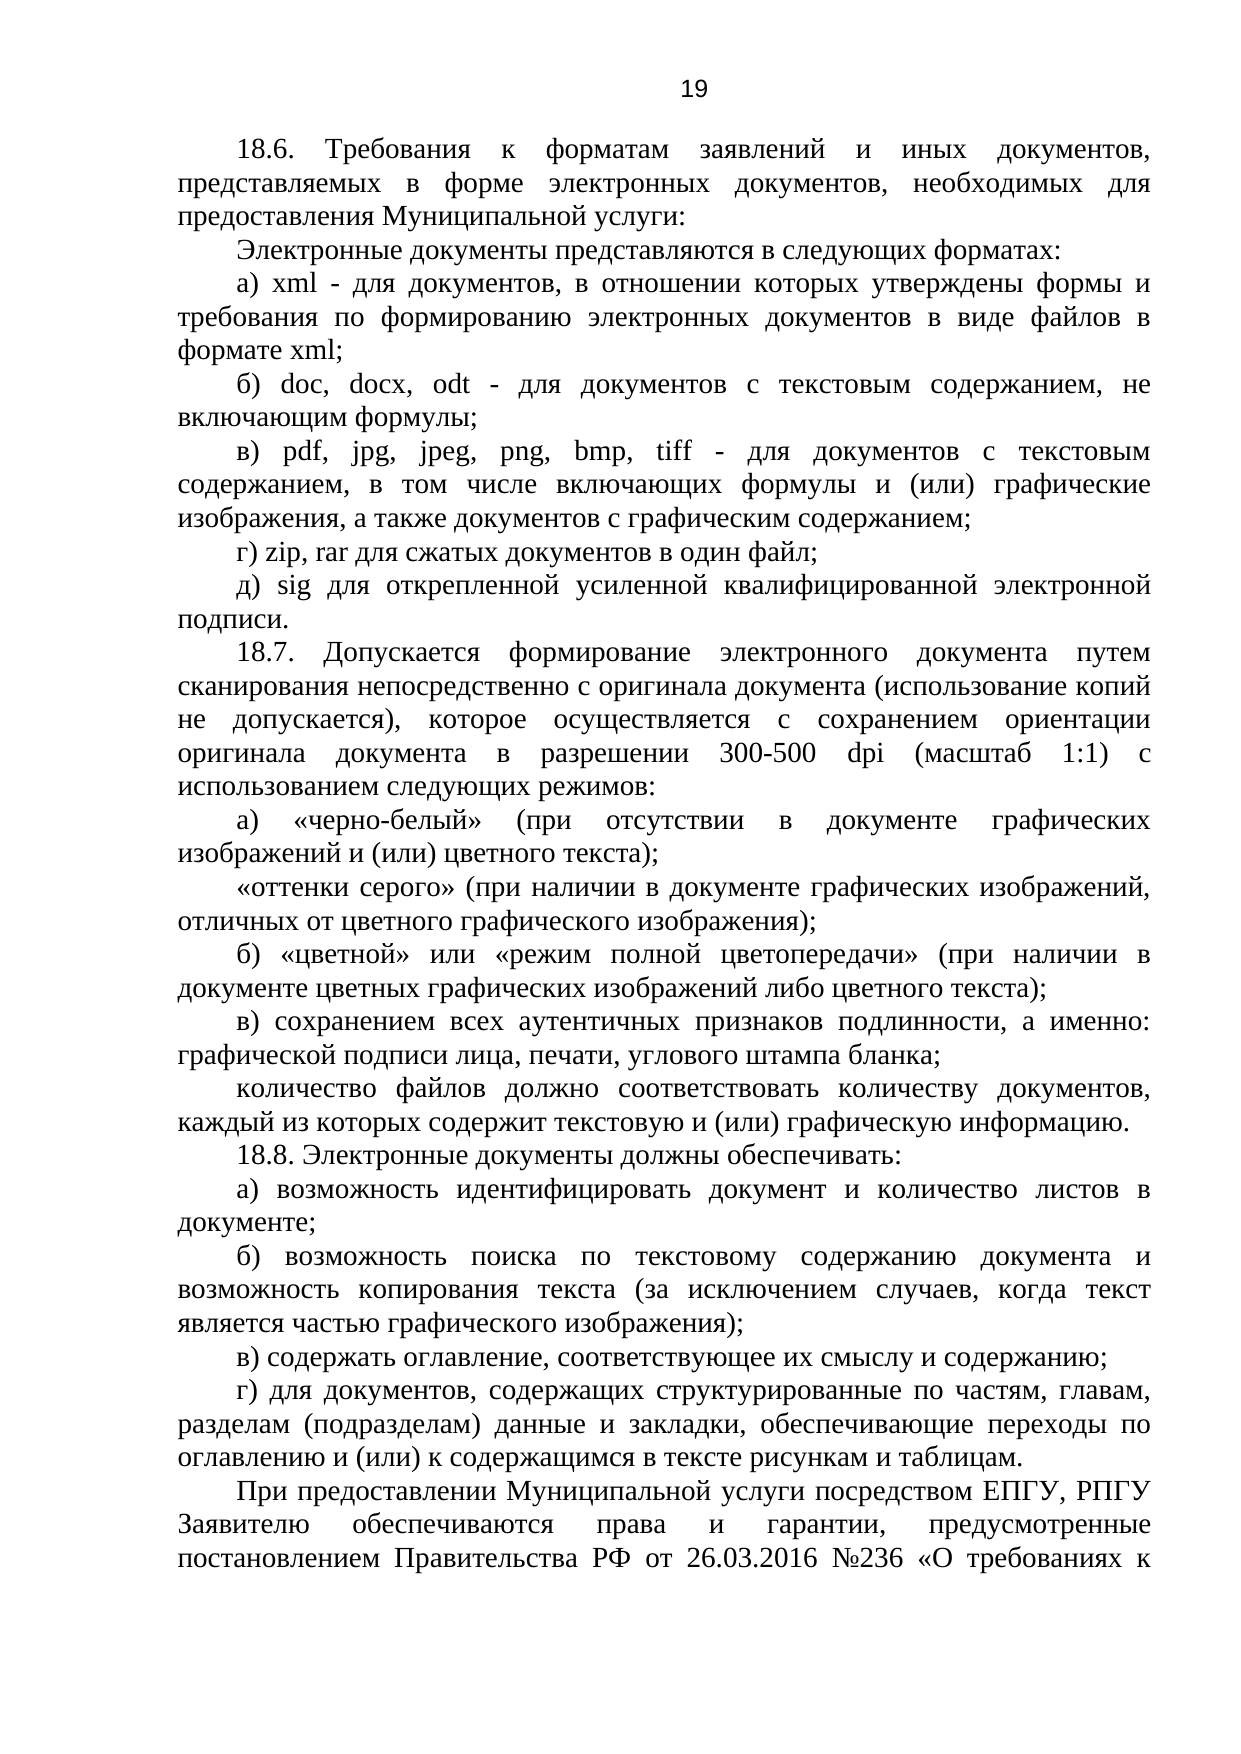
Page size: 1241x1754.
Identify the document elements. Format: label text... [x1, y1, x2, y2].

text в) содержать оглавление, соответствующее их смыслу и содержанию; [177, 1339, 1152, 1372]
text б) «цветной» или «режим полной цветопередачи» (при наличии в документе цветных графических изображений либо цветного текста); [177, 936, 1152, 1003]
text 18.7. Допускается формирование электронного документа путем сканирования непосредственно с оригинала документа (использование копий не допускается), которое осуществляется с сохранением ориентации оригинала документа в разрешении 300-500 dpi (масштаб 1:1) с использованием следующих режимов: [177, 634, 1152, 802]
text количество файлов должно соответствовать количеству документов, каждый из которых содержит текстовую и (или) графическую информацию. [177, 1070, 1152, 1137]
text 18.8. Электронные документы должны обеспечивать: [177, 1137, 1152, 1171]
text г) для документов, содержащих структурированные по частям, главам, разделам (подразделам) данные и закладки, обеспечивающие переходы по оглавлению и (или) к содержащимся в тексте рисункам и таблицам. [177, 1372, 1152, 1473]
text д) sig для открепленной усиленной квалифицированной электронной подписи. [177, 567, 1152, 634]
text а) xml - для документов, в отношении которых утверждены формы и требования по формированию электронных документов в виде файлов в формате xml; [177, 265, 1152, 366]
text а) «черно-белый» (при отсутствии в документе графических изображений и (или) цветного текста); [177, 802, 1152, 869]
text а) возможность идентифицировать документ и количество листов в документе; [177, 1171, 1152, 1238]
text б) doc, docx, odt - для документов с текстовым содержанием, не включающим формулы; [177, 366, 1152, 433]
text «оттенки серого» (при наличии в документе графических изображений, отличных от цветного графического изображения); [177, 869, 1152, 936]
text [177, 1473, 1152, 1573]
text в) сохранением всех аутентичных признаков подлинности, а именно: графической подписи лица, печати, углового штампа бланка; [177, 1003, 1152, 1070]
text г) zip, rar для сжатых документов в один файл; [177, 534, 1152, 567]
text 18.6. Требования к форматам заявлений и иных документов, представляемых в форме электронных документов, необходимых для предоставления Муниципальной услуги: [177, 131, 1152, 232]
text в) pdf, jpg, jpeg, png, bmp, tiff - для документов с текстовым содержанием, в том числе включающих формулы и (или) графические изображения, а также документов с графическим содержанием; [177, 433, 1152, 534]
text Электронные документы представляются в следующих форматах: [177, 232, 1152, 265]
text б) возможность поиска по текстовому содержанию документа и возможность копирования текста (за исключением случаев, когда текст является частью графического изображения); [177, 1238, 1152, 1339]
